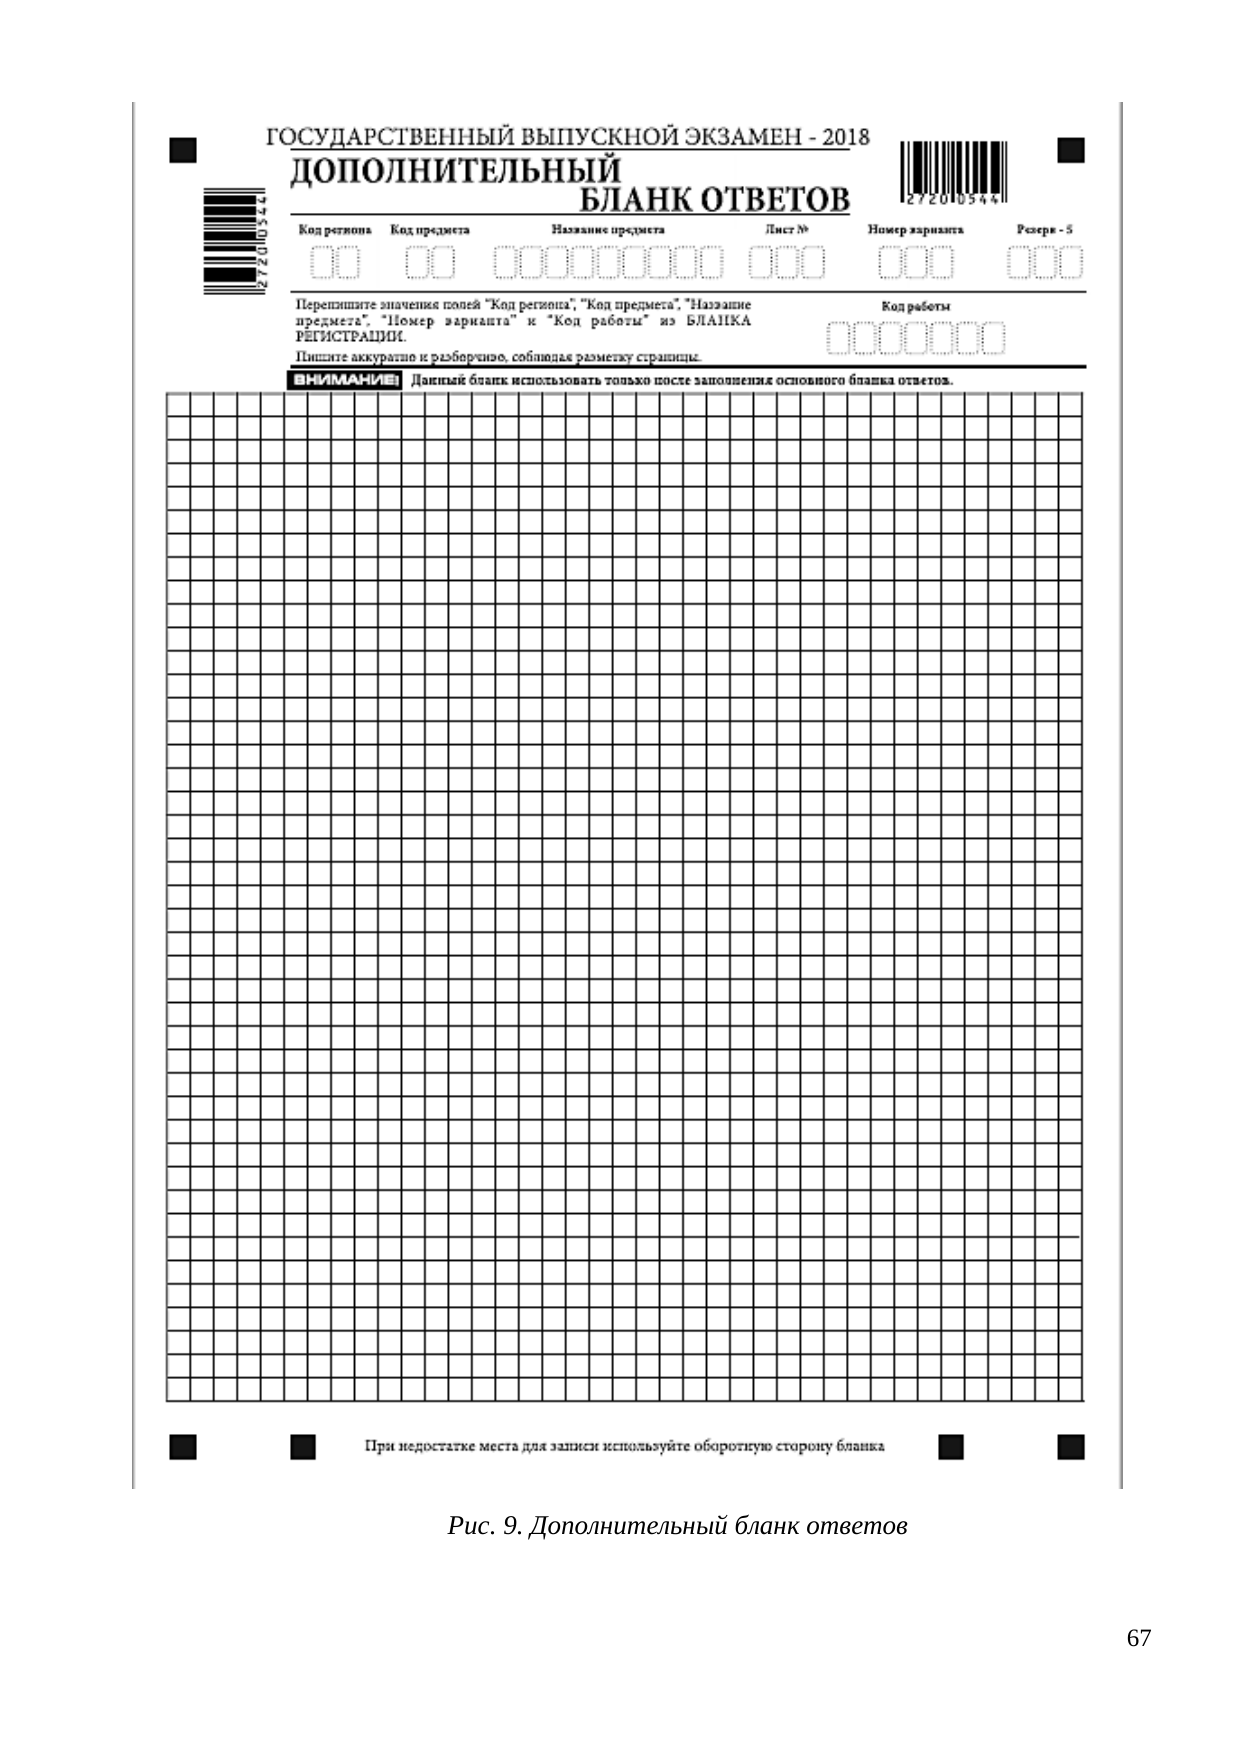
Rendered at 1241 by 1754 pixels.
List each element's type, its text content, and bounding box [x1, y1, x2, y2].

picture [132, 102, 1123, 1489]
text Рис. 9. Дополнительный бланк ответов [133, 1509, 1152, 1541]
